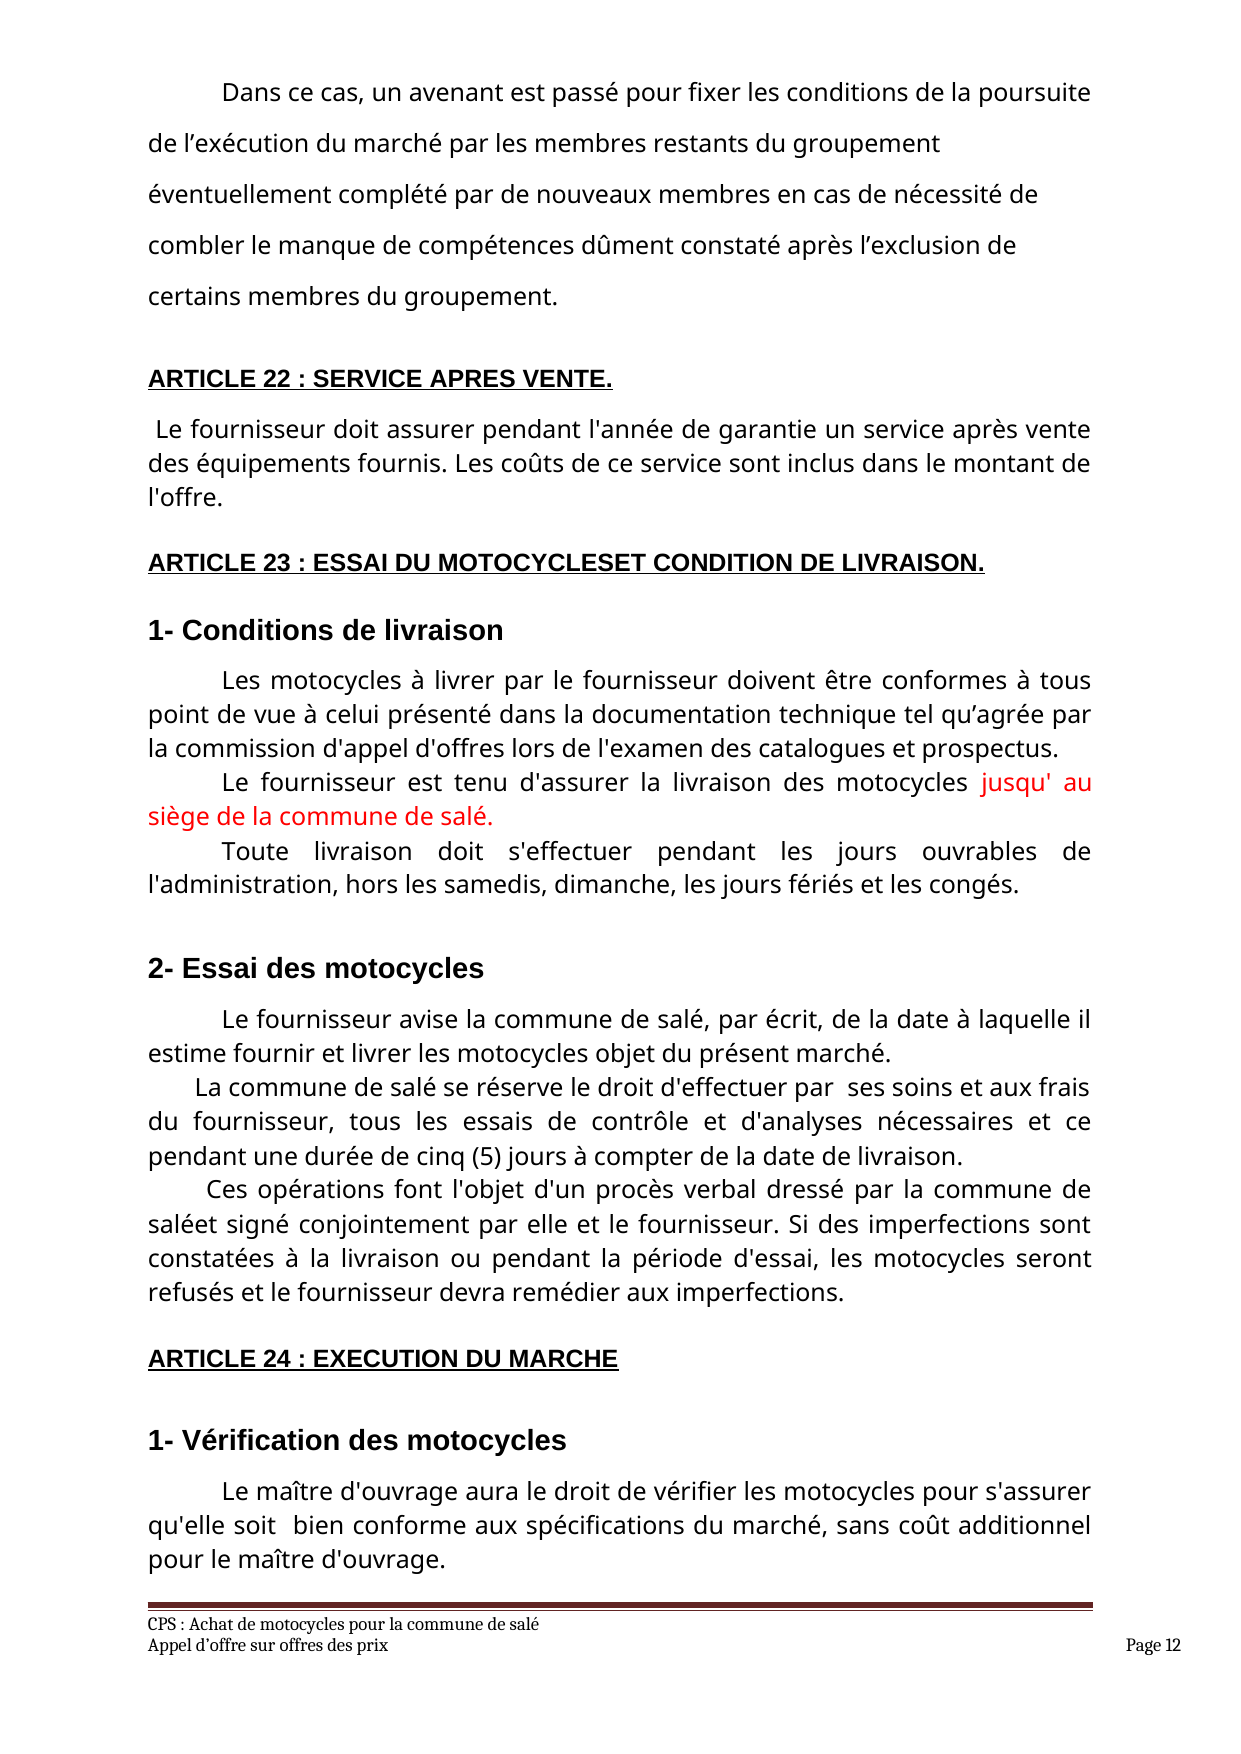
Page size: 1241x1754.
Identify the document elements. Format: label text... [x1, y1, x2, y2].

text Ces opérations font l'objet d'un procès verbal dressé par la commune de saléet signé conjointement par elle et le fournisseur. Si des imperfections sont constatées à la livraison ou pendant la période d'essai, les motocycles seront refusés et le fournisseur devra remédier aux imperfections. [148, 1172, 1093, 1308]
text Le fournisseur avise la commune de salé, par écrit, de la date à laquelle il estime fournir et livrer les motocycles objet du présent marché. [148, 1002, 1093, 1070]
text Le fournisseur doit assurer pendant l'année de garantie un service après vente des équipements fournis. Les coûts de ce service sont inclus dans le montant de l'offre. [148, 412, 1093, 514]
text Les motocycles à livrer par le fournisseur doivent être conformes à tous point de vue à celui présenté dans la documentation technique tel qu’agrée par la commission d'appel d'offres lors de l'examen des catalogues et prospectus. [148, 663, 1093, 765]
text Le maître d'ouvrage aura le droit de vérifier les motocycles pour s'assurer qu'elle soit bien conforme aux spécifications du marché, sans coût additionnel pour le maître d'ouvrage. [148, 1474, 1093, 1576]
text Le fournisseur est tenu d'assurer la livraison des motocycles jusqu' au siège de la commune de salé. [148, 765, 1093, 833]
text Dans ce cas, un avenant est passé pour fixer les conditions de la poursuite de l’exécution du marché par les membres restants du groupement éventuellement complété par de nouveaux membres en cas de nécessité de combler le manque de compétences dûment constaté après l’exclusion de certains membres du groupement. [148, 75, 1093, 313]
text ARTICLE 24 : EXECUTION DU MARCHE [148, 1344, 1166, 1373]
text La commune de salé se réserve le droit d'effectuer par ses soins et aux frais du fournisseur, tous les essais de contrôle et d'analyses nécessaires et ce pendant une durée de cinq (5) jours à compter de la date de livraison. [148, 1070, 1093, 1172]
text 2- Essai des motocycles [148, 952, 1093, 985]
text ARTICLE 22 : SERVICE APRES VENTE. [148, 364, 1166, 392]
text 1- Conditions de livraison [148, 612, 1093, 646]
text 1- Vérification des motocycles [148, 1423, 1093, 1457]
text Toute livraison doit s'effectuer pendant les jours ouvrables de l'administration, hors les samedis, dimanche, les jours fériés et les congés. [148, 833, 1093, 901]
text ARTICLE 23 : ESSAI DU MOTOCYCLESET CONDITION DE LIVRAISON. [148, 548, 1166, 577]
